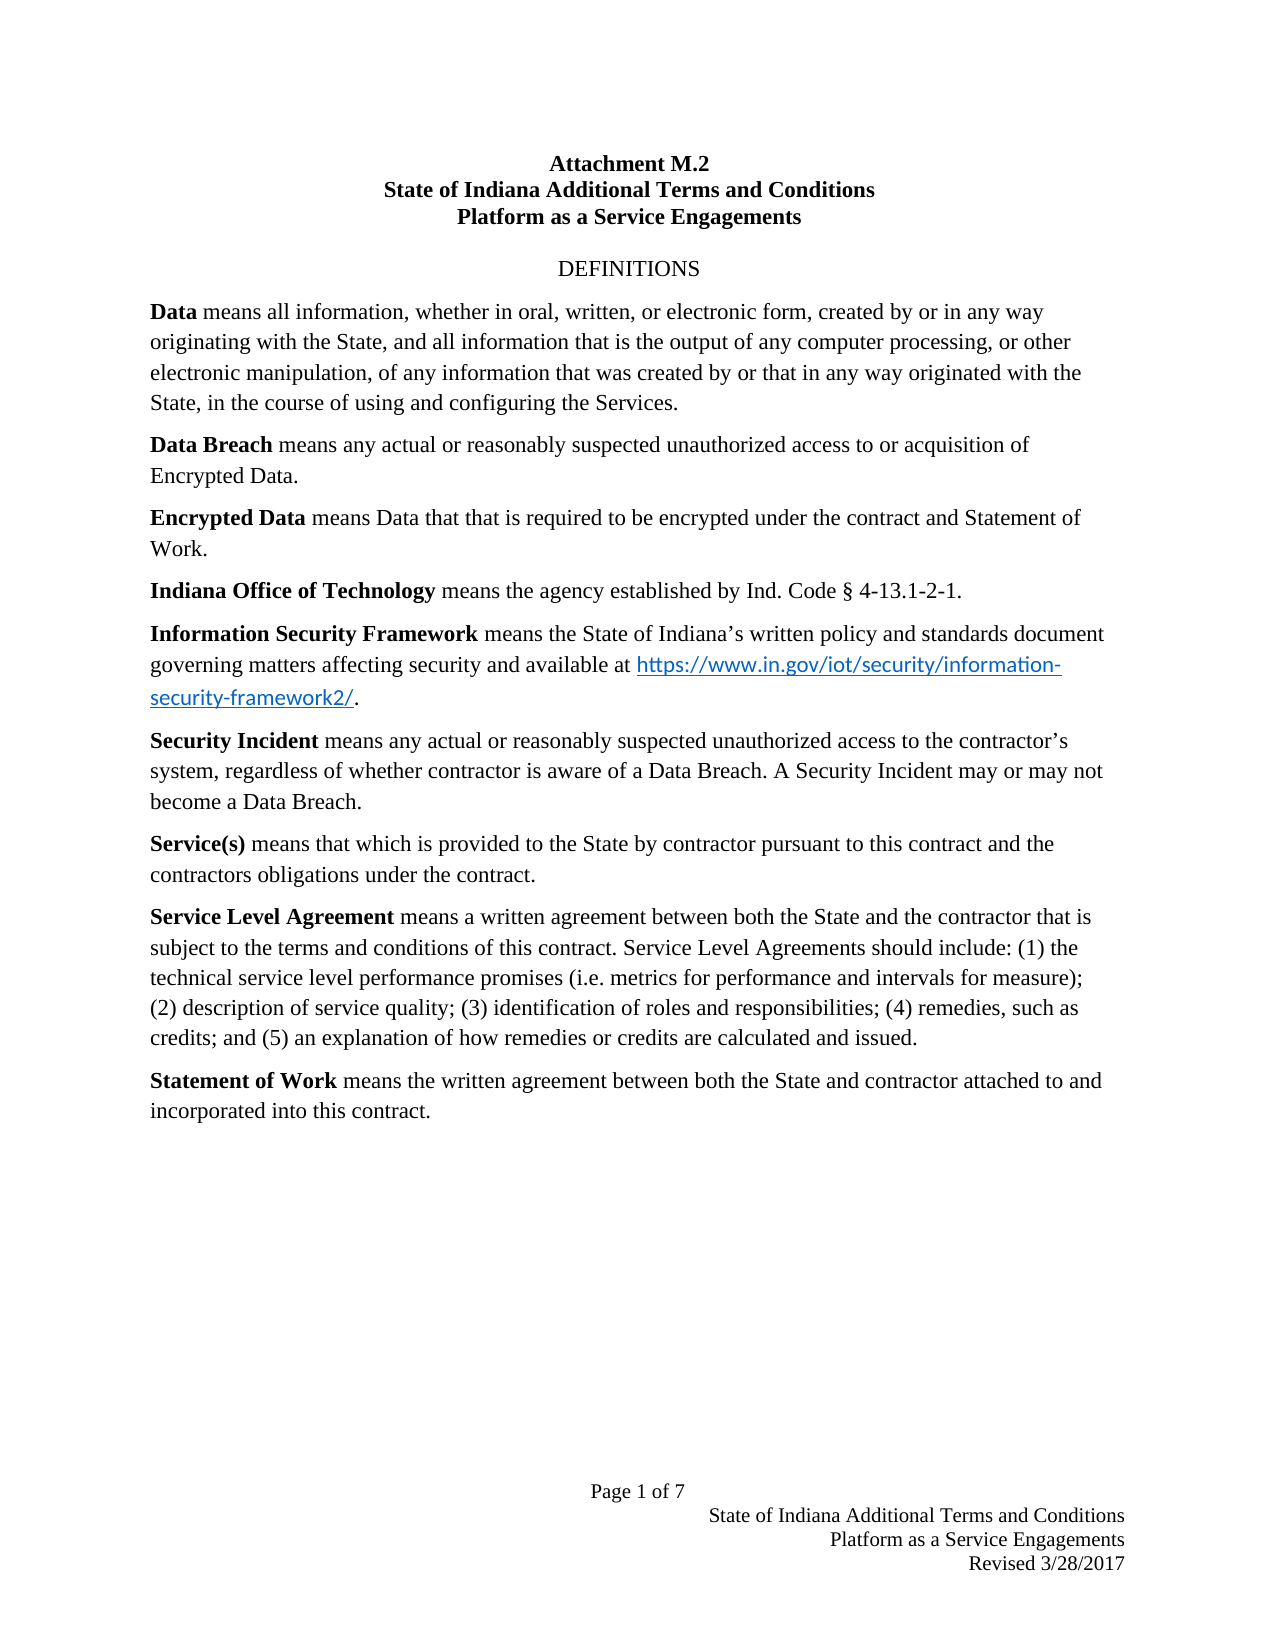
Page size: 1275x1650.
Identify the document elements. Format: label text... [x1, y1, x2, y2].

text State of Indiana Additional Terms and Conditions [150, 176, 1108, 203]
text Service(s) means that which is provided to the State by contractor pursuant to this contract and the contractors obligations under the contract. [150, 831, 1108, 887]
text Platform as a Service Engagements [150, 203, 1108, 229]
text Encrypted Data means Data that that is required to be encrypted under the contract and Statement of Work. [150, 504, 1108, 561]
text Security Incident means any actual or reasonably suspected unauthorized access to the contractor’s system, regardless of whether contractor is aware of a Data Breach. A Security Incident may or may not become a Data Breach. [150, 727, 1108, 814]
text Attachment M.2 [150, 150, 1108, 176]
text DEFINITIONS [150, 255, 1108, 282]
text Data means all information, whether in oral, written, or electronic form, created by or in any way originating with the State, and all information that is the output of any computer processing, or other electronic manipulation, of any information that was created by or that in any way originated with the State, in the course of using and configuring the Services. [150, 298, 1108, 415]
text Data Breach means any actual or reasonably suspected unauthorized access to or acquisition of Encrypted Data. [150, 431, 1108, 488]
text Service Level Agreement means a written agreement between both the State and the contractor that is subject to the terms and conditions of this contract. Service Level Agreements should include: (1) the technical service level performance promises (i.e. metrics for performance and intervals for measure); (2) description of service quality; (3) identification of roles and responsibilities; (4) remedies, such as credits; and (5) an explanation of how remedies or credits are calculated and issued. [150, 903, 1108, 1051]
text Statement of Work means the written agreement between both the State and contractor attached to and incorporated into this contract. [150, 1067, 1108, 1123]
text Indiana Office of Technology means the agency established by Ind. Code § 4-13.1-2-1. [150, 577, 1108, 604]
text Information Security Framework means the State of Indiana’s written policy and standards document governing matters affecting security and available at https://www.in.gov/iot/security/information-security-framework2/. [150, 620, 1108, 711]
